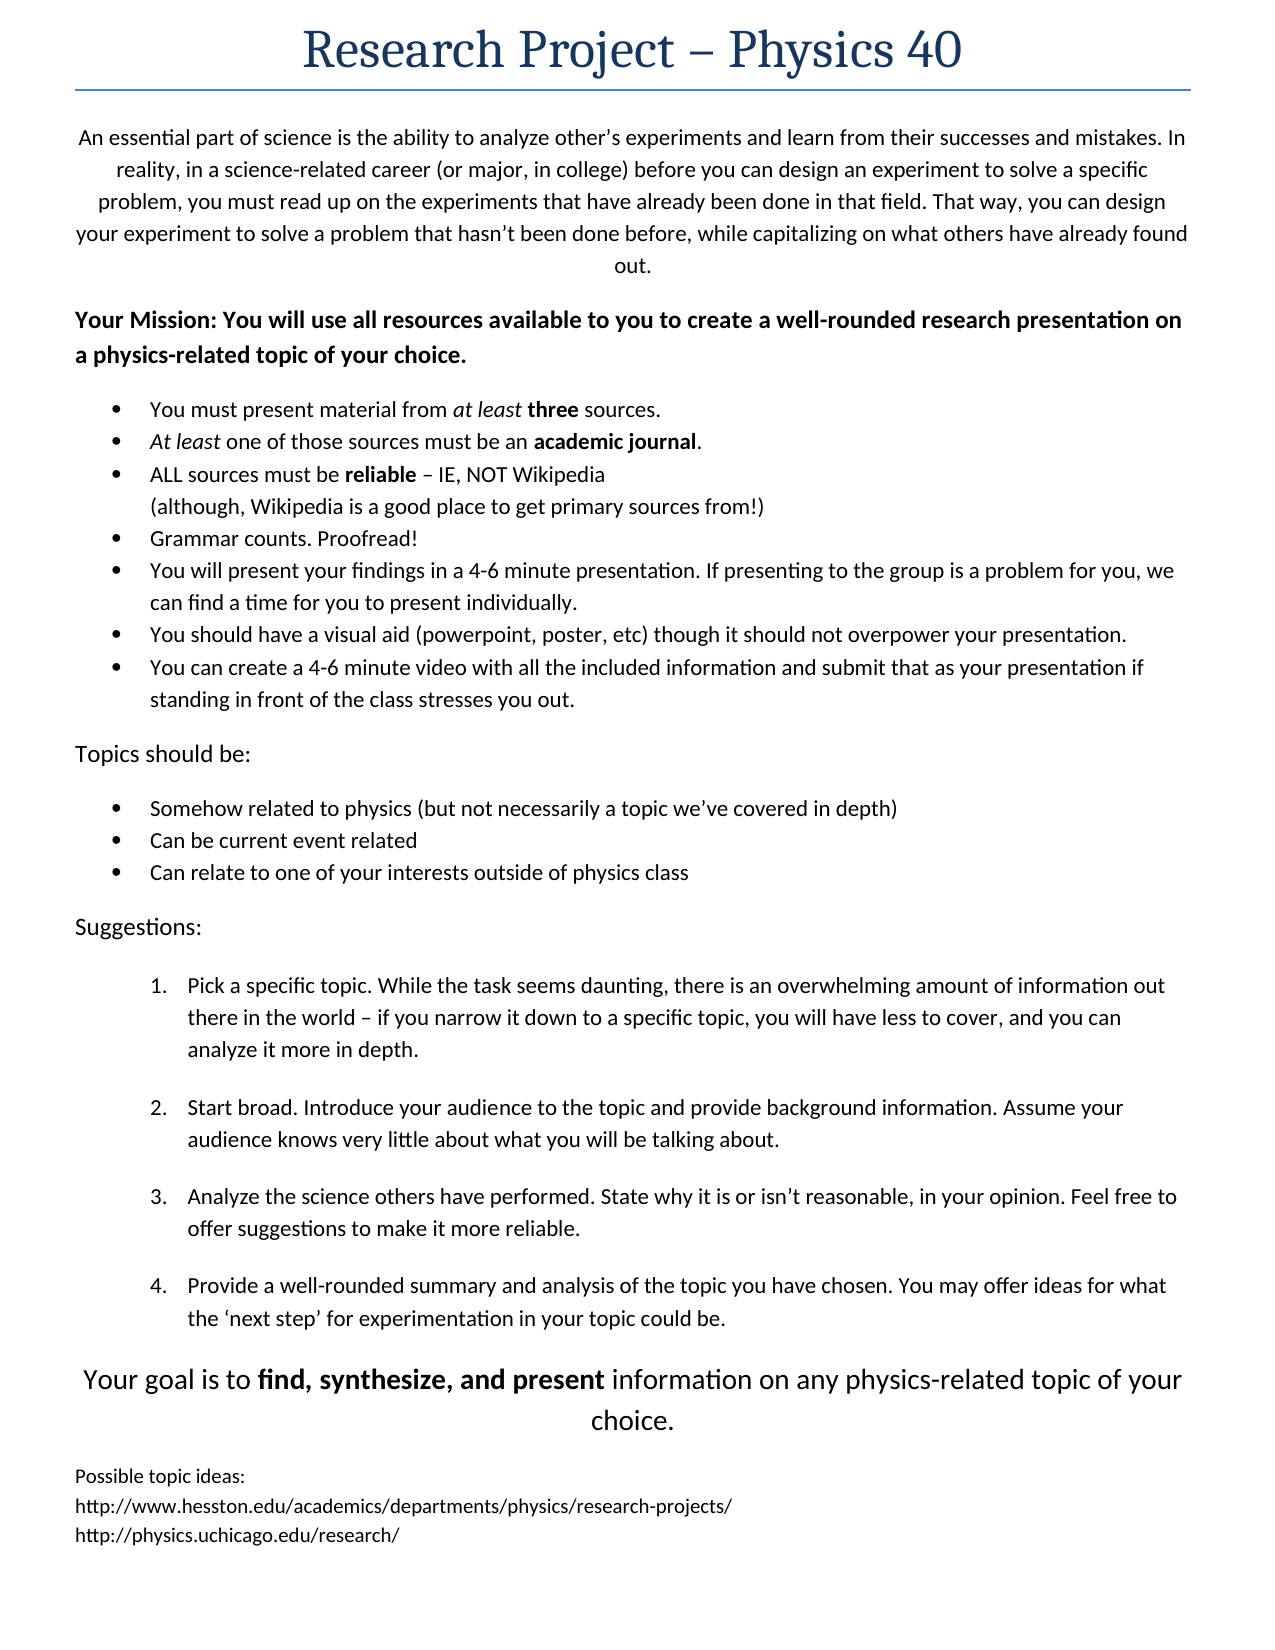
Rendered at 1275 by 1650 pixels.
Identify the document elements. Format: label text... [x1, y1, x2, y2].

text Your goal is to find, synthesize, and present information on any physics-related topic of your choice. [75, 1361, 1191, 1437]
list At least one of those sources must be an academic journal. [112, 427, 1191, 456]
list Grammar counts. Proofread! [112, 524, 1191, 552]
list You will present your findings in a 4-6 minute presentation. If presenting to the group is a problem for you, we can find a time for you to present individually. [112, 556, 1191, 616]
text An essential part of science is the ability to analyze other’s experiments and learn from their successes and mistakes. In reality, in a science-related career (or major, in college) before you can design an experiment to solve a specific problem, you must read up on the experiments that have already been done in that field. That way, you can design your experiment to solve a problem that hasn’t been done before, while capitalizing on what others have already found out. [75, 123, 1191, 279]
text Possible topic ideas: [75, 1464, 1191, 1489]
list ALL sources must be reliable – IE, NOT Wikipedia (although, Wikipedia is a good place to get primary sources from!) [112, 460, 1191, 520]
text http://www.hesston.edu/academics/departments/physics/research-projects/ http://physics.uchicago.edu/research/ [75, 1493, 1191, 1547]
text Topics should be: [75, 738, 1191, 768]
list You must present material from at least three sources. [112, 395, 1191, 423]
list Analyze the science others have performed. State why it is or isn’t reasonable, in your opinion. Feel free to offer suggestions to make it more reliable. [150, 1182, 1191, 1242]
list Somehow related to physics (but not necessarily a topic we’ve covered in depth) [112, 794, 1191, 822]
list Can relate to one of your interests outside of physics class [112, 858, 1191, 886]
list You should have a visual aid (powerpoint, poster, etc) though it should not overpower your presentation. [112, 621, 1191, 649]
list Can be current event related [112, 826, 1191, 854]
list You can create a 4-6 minute video with all the included information and submit that as your presentation if standing in front of the class stresses you out. [112, 653, 1191, 713]
text Suggestions: [75, 911, 1191, 942]
list Start broad. Introduce your audience to the topic and provide background information. Assume your audience knows very little about what you will be talking about. [150, 1093, 1191, 1153]
list Provide a well-rounded summary and analysis of the topic you have chosen. You may offer ideas for what the ‘next step’ for experimentation in your topic could be. [150, 1272, 1191, 1332]
list Pick a specific topic. While the task seems daunting, there is an overwhelming amount of information out there in the world – if you narrow it down to a specific topic, you will have less to cover, and you can analyze it more in depth. [150, 971, 1191, 1064]
text Your Mission: You will use all resources available to you to create a well-rounded research presentation on a physics-related topic of your choice. [75, 304, 1191, 370]
